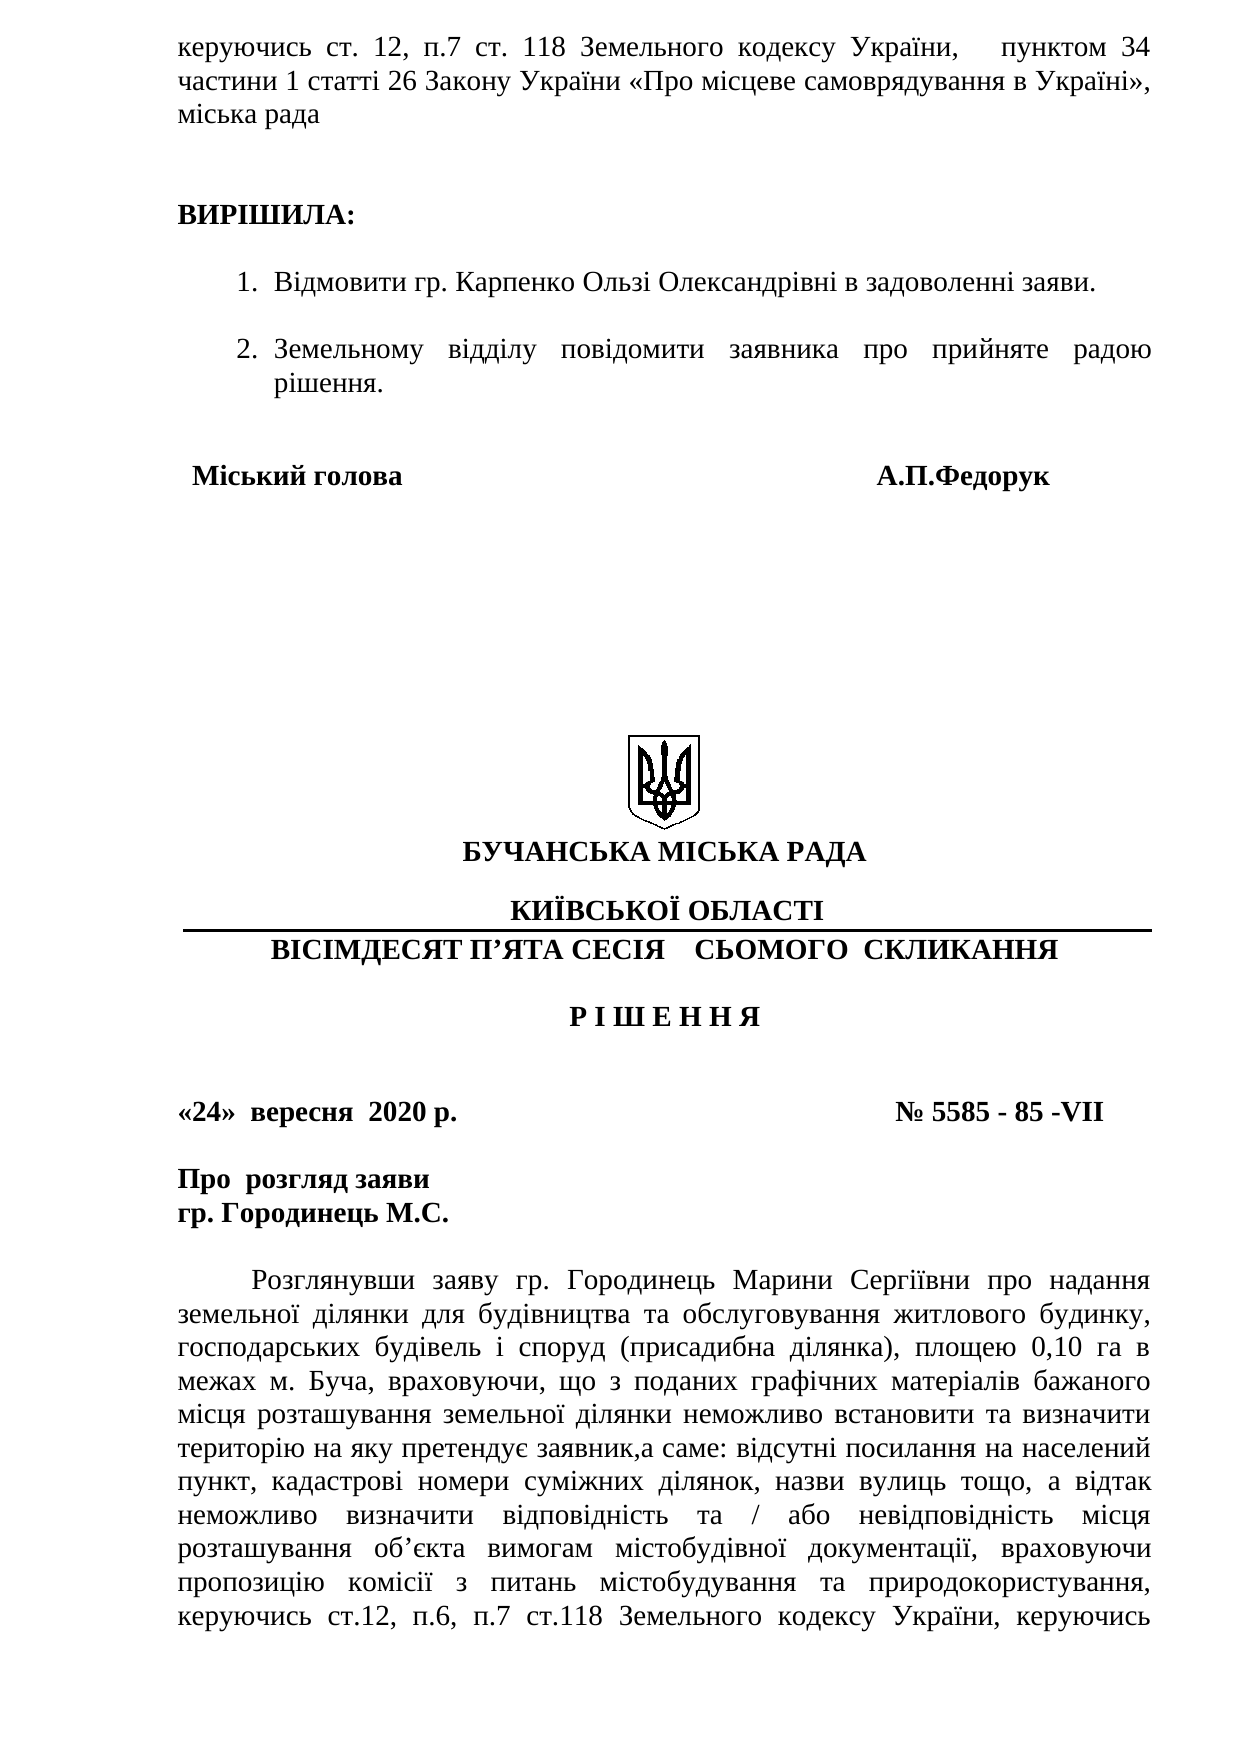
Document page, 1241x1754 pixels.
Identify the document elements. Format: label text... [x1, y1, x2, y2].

text гр. Городинець М.С. [177, 1195, 1152, 1229]
text Р І Ш Е Н Н Я [177, 999, 1152, 1033]
text ВІСІМДЕСЯТ П’ЯТА СЕСІЯ СЬОМОГО СКЛИКАННЯ [177, 932, 1152, 966]
text ВИРІШИЛА: [177, 197, 1152, 231]
list Відмовити гр. Карпенко Ользі Олександрівні в задоволенні заяви. [236, 264, 1152, 298]
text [177, 29, 1152, 130]
text Про розгляд заяви [177, 1162, 1152, 1195]
text КИЇВСЬКОЇ ОБЛАСТІ [183, 893, 1152, 929]
list Земельному відділу повідомити заявника про прийняте радою рішення. [236, 331, 1152, 398]
text «24» вересня 2020 р. № 5585 - 85 -VІІ [177, 1094, 1152, 1128]
text Міський голова А.П.Федорук [177, 458, 1152, 491]
text БУЧАНСЬКА МІСЬКА РАДА [177, 834, 1152, 868]
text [177, 1262, 1152, 1631]
